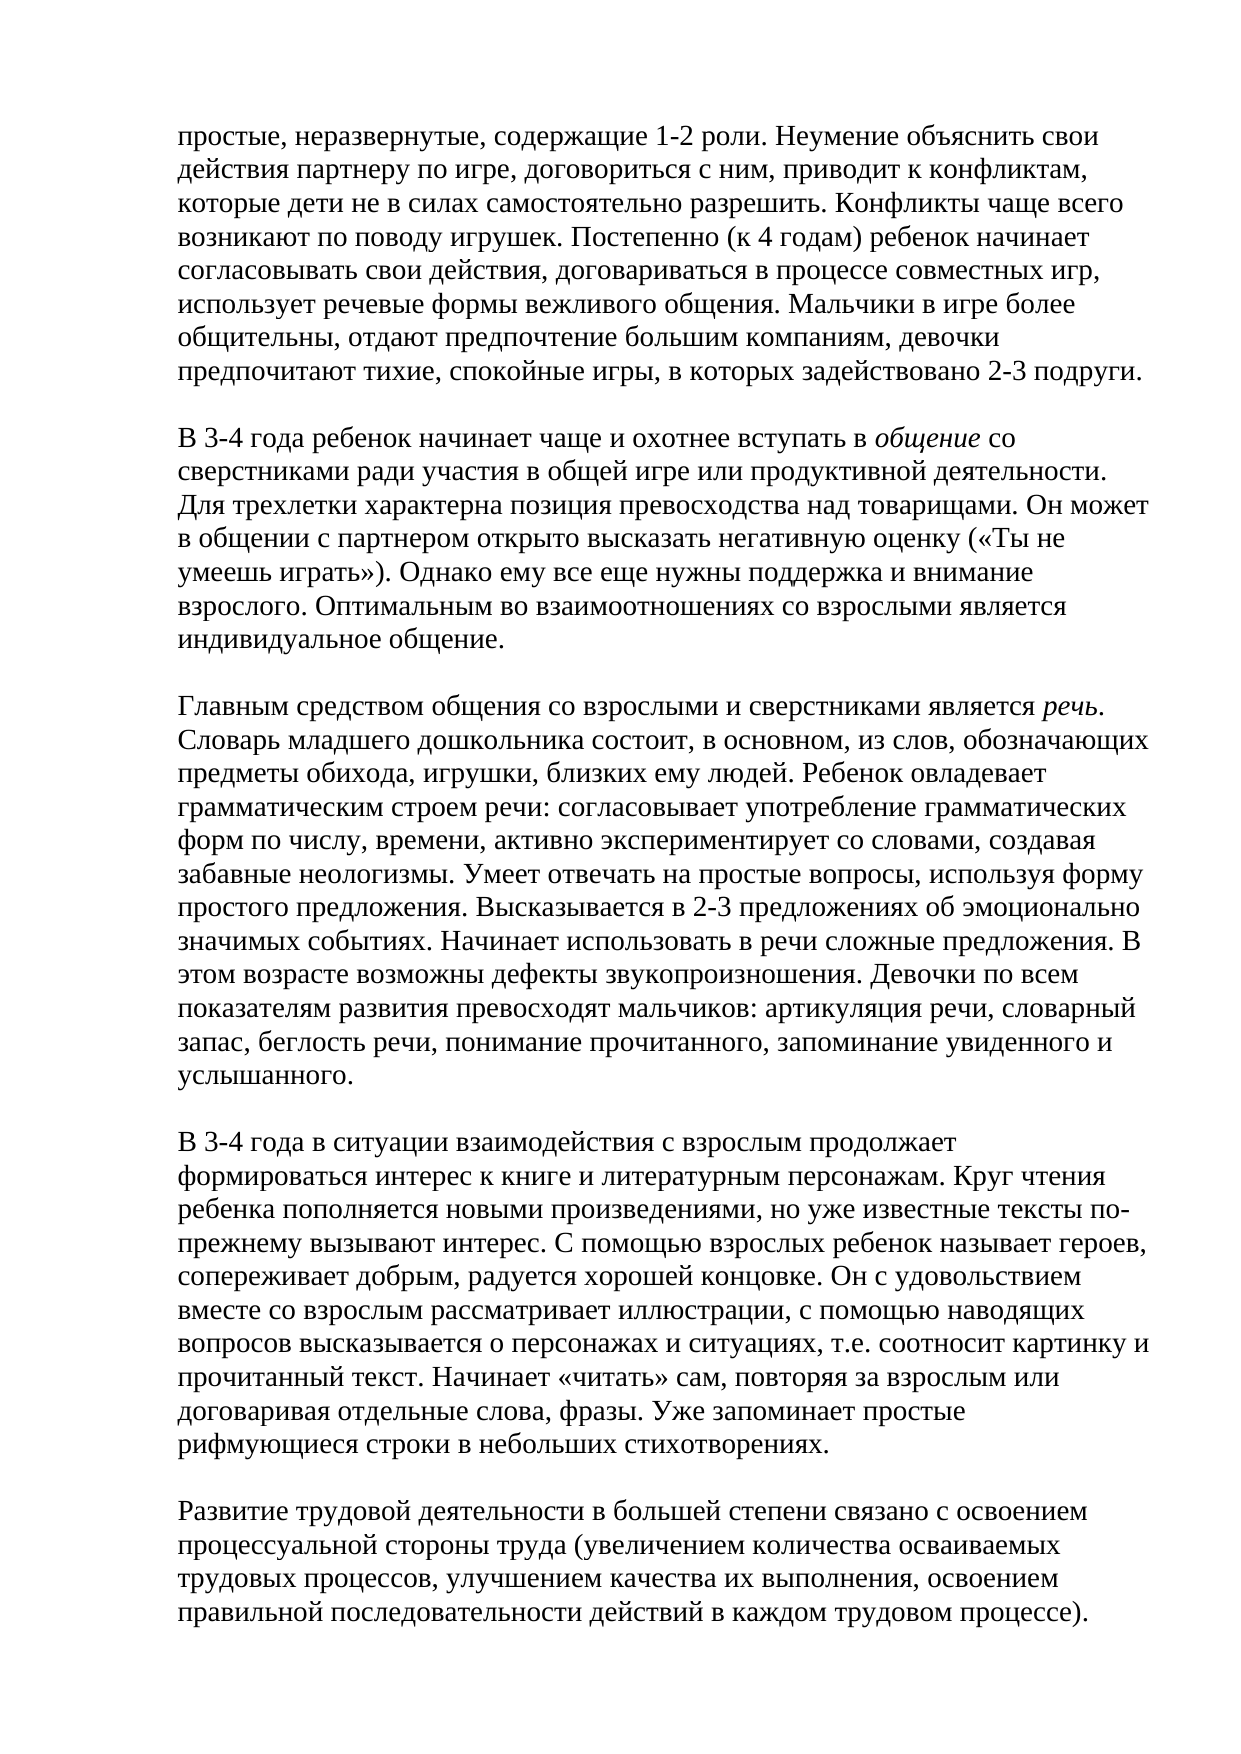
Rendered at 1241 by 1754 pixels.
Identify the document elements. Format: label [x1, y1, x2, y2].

text [177, 118, 1152, 1627]
